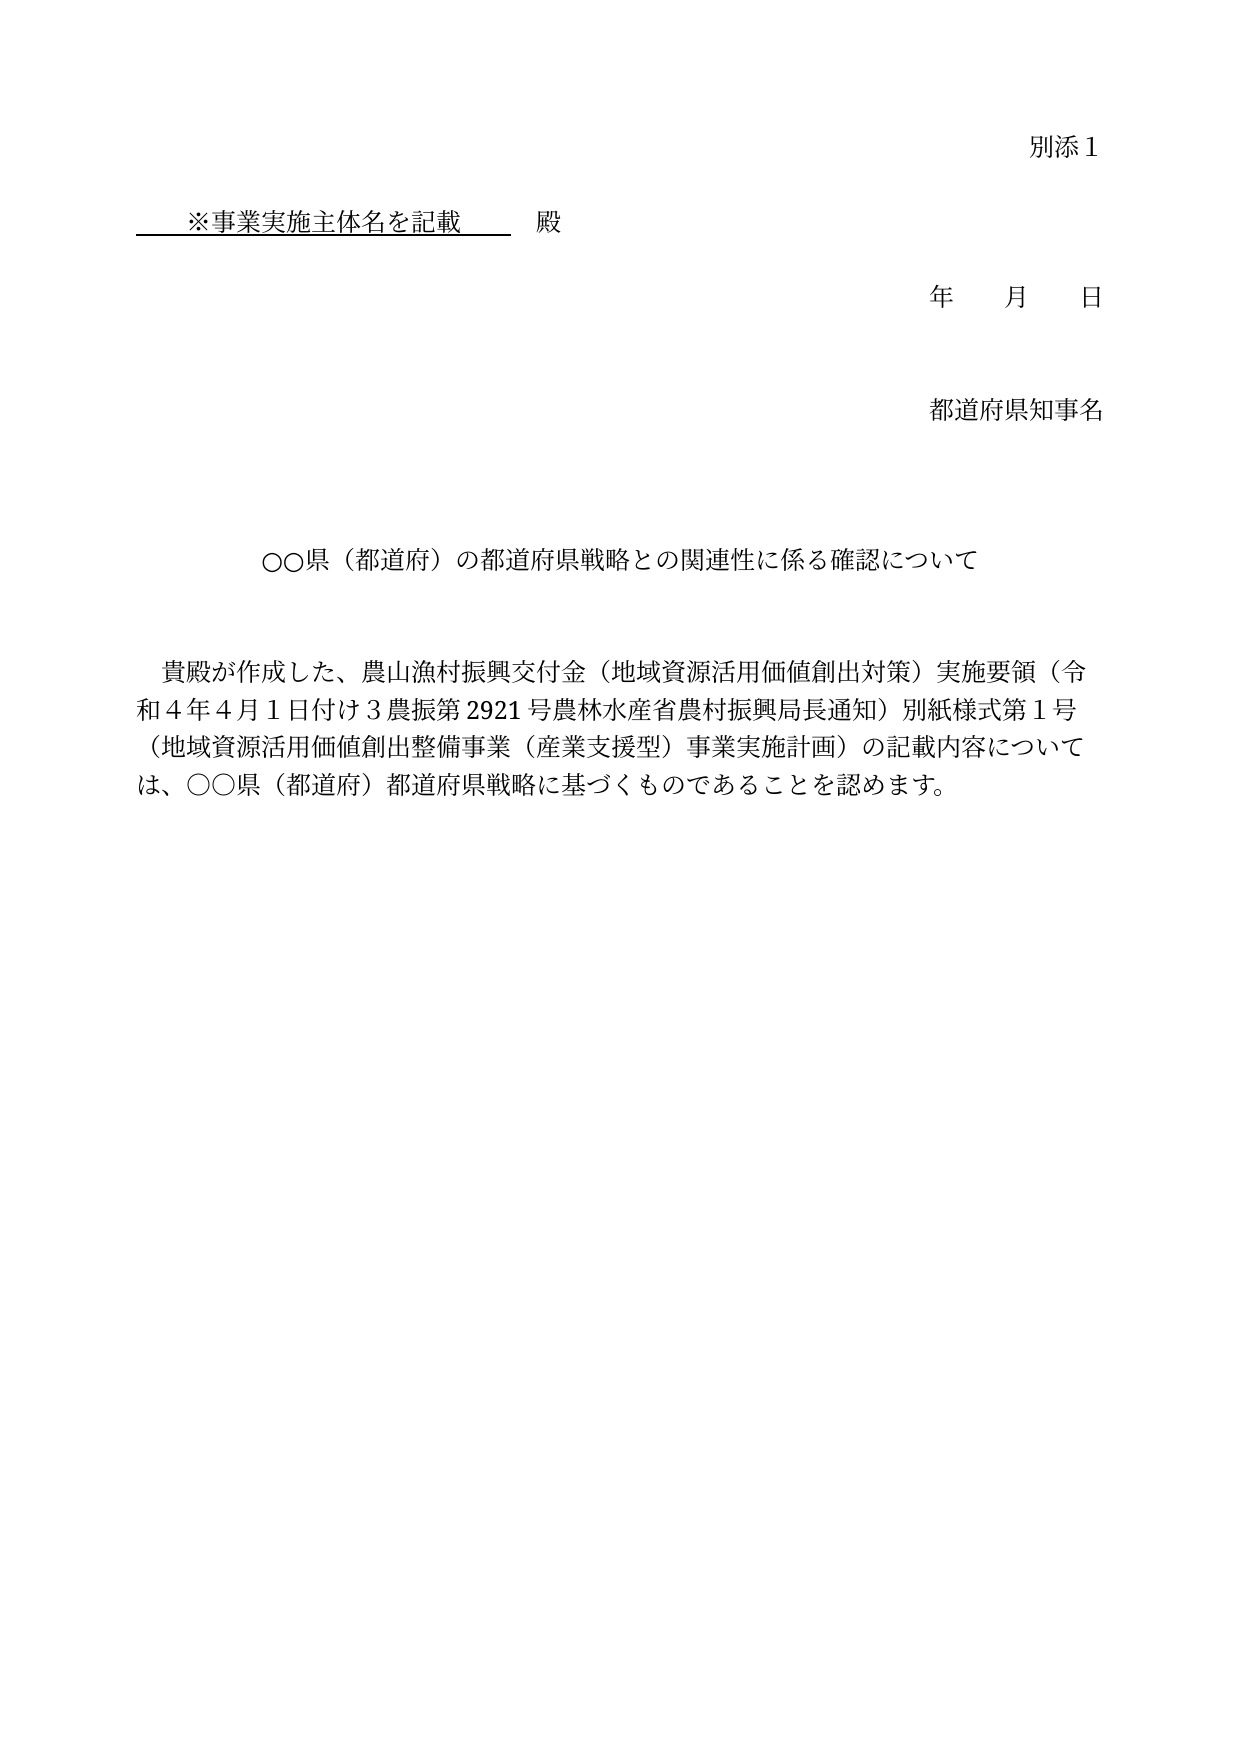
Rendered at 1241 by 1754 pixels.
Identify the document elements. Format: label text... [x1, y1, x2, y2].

text ○○県（都道府）の都道府県戦略との関連性に係る確認について [136, 539, 1104, 577]
text ※事業実施主体名を記載 殿 [136, 202, 1104, 239]
text 年 月 日 [136, 277, 1104, 314]
text 別添１ [136, 127, 1104, 164]
text 貴殿が作成した、農山漁村振興交付金（地域資源活用価値創出対策）実施要領（令和４年４月１日付け３農振第2921号農林水産省農村振興局長通知）別紙様式第１号（地域資源活用価値創出整備事業（産業支援型）事業実施計画）の記載内容については、○○県（都道府）都道府県戦略に基づくものであることを認めます。 [136, 652, 1104, 802]
text 都道府県知事名 [136, 389, 1104, 427]
